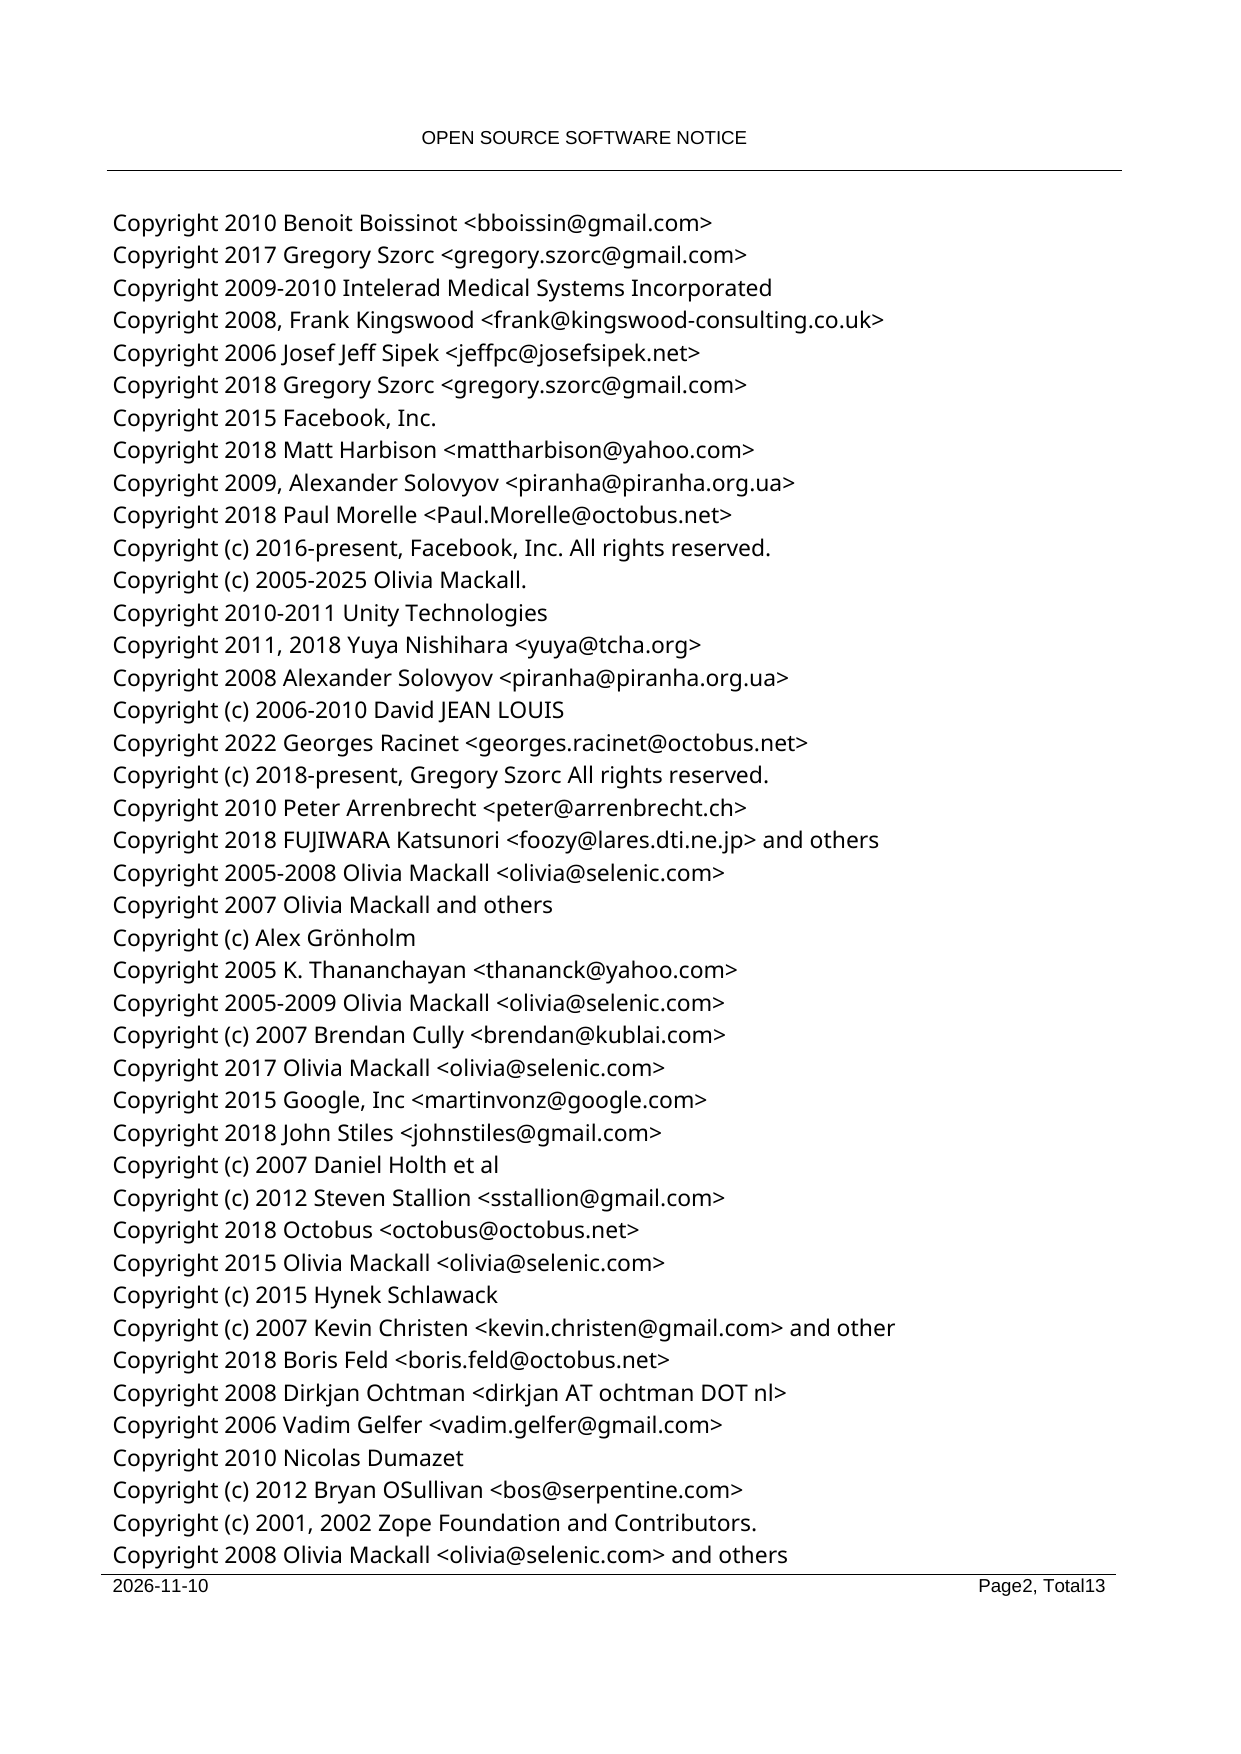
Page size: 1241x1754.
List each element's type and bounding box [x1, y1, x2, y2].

text [112, 206, 1128, 1571]
